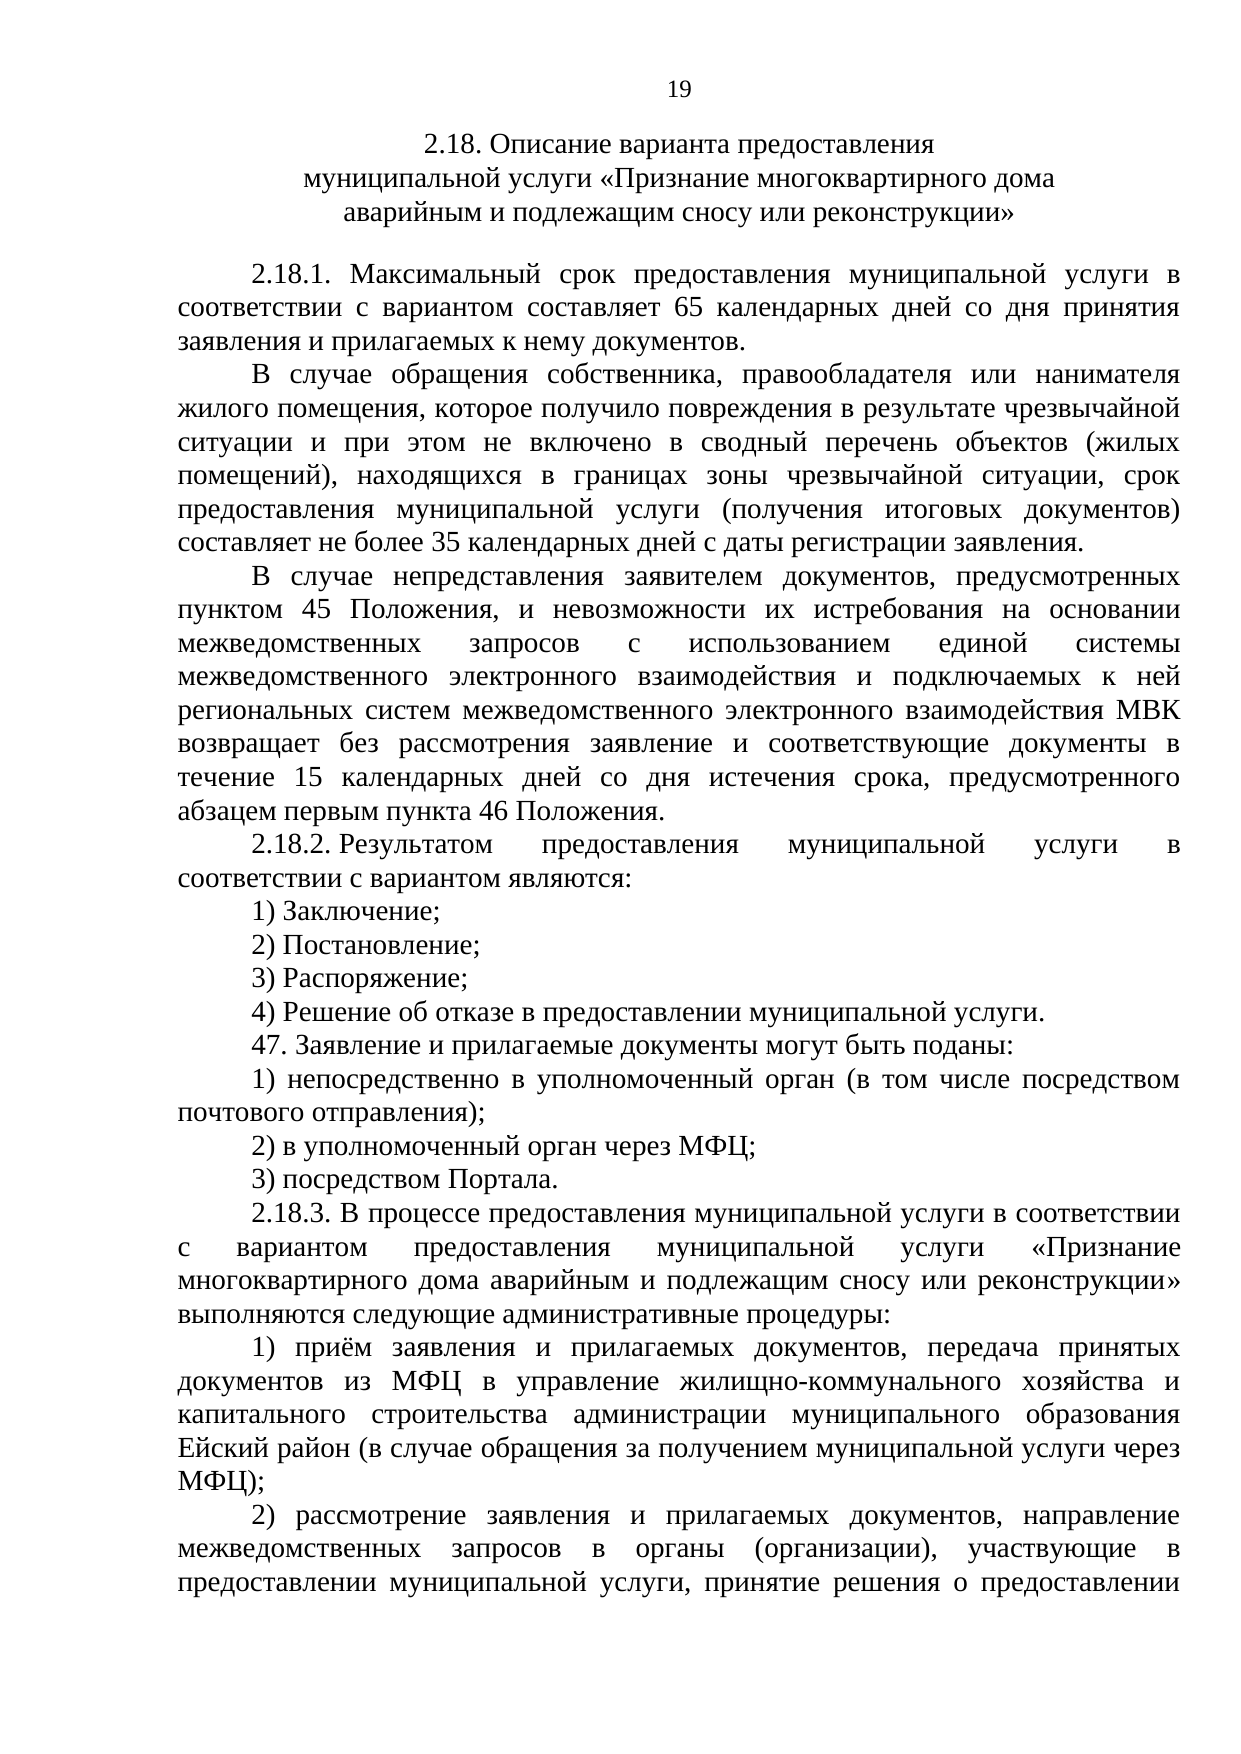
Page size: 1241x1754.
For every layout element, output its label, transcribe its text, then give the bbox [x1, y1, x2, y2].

text 2.18.2. Результатом предоставления муниципальной услуги в соответствии с вариантом являются: [177, 826, 1181, 893]
text 3) посредством Портала. [177, 1162, 1181, 1195]
text 1) непосредственно в уполномоченный орган (в том числе посредством почтового отправления); [177, 1061, 1181, 1128]
subtitle муниципальной услуги «Признание многоквартирного дома [177, 160, 1181, 194]
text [177, 1497, 1181, 1598]
text 3) Распоряжение; [177, 960, 1181, 994]
subtitle 2.18. Описание варианта предоставления [177, 127, 1181, 160]
text В случае обращения собственника, правообладателя или нанимателя жилого помещения, которое получило повреждения в результате чрезвычайной ситуации и при этом не включено в сводный перечень объектов (жилых помещений), находящихся в границах зоны чрезвычайной ситуации, срок предоставления муниципальной услуги (получения итоговых документов) составляет не более 35 календарных дней с даты регистрации заявления. [177, 357, 1181, 558]
text 2.18.1. Максимальный срок предоставления муниципальной услуги в соответствии с вариантом составляет 65 календарных дней со дня принятия заявления и прилагаемых к нему документов. [177, 256, 1181, 357]
text 1) Заключение; [177, 893, 1181, 927]
text 2.18.3. В процессе предоставления муниципальной услуги в соответствии с вариантом предоставления муниципальной услуги «Признание многоквартирного дома аварийным и подлежащим сносу или реконструкции» выполняются следующие административные процедуры: [177, 1195, 1181, 1329]
text 2) Постановление; [177, 927, 1181, 960]
text 1) приём заявления и прилагаемых документов, передача принятых документов из МФЦ в управление жилищно-коммунального хозяйства и капитального строительства администрации муниципального образования Ейский район (в случае обращения за получением муниципальной услуги через МФЦ); [177, 1329, 1181, 1497]
text 4) Решение об отказе в предоставлении муниципальной услуги. [177, 994, 1181, 1027]
text 2) в уполномоченный орган через МФЦ; [177, 1128, 1181, 1162]
subtitle аварийным и подлежащим сносу или реконструкции» [177, 194, 1181, 227]
text 47. Заявление и прилагаемые документы могут быть поданы: [177, 1027, 1181, 1061]
text В случае непредставления заявителем документов, предусмотренных пунктом 45 Положения, и невозможности их истребования на основании межведомственных запросов с использованием единой системы межведомственного электронного взаимодействия и подключаемых к ней региональных систем межведомственного электронного взаимодействия МВК возвращает без рассмотрения заявление и соответствующие документы в течение 15 календарных дней со дня истечения срока, предусмотренного абзацем первым пункта 46 Положения. [177, 558, 1181, 826]
